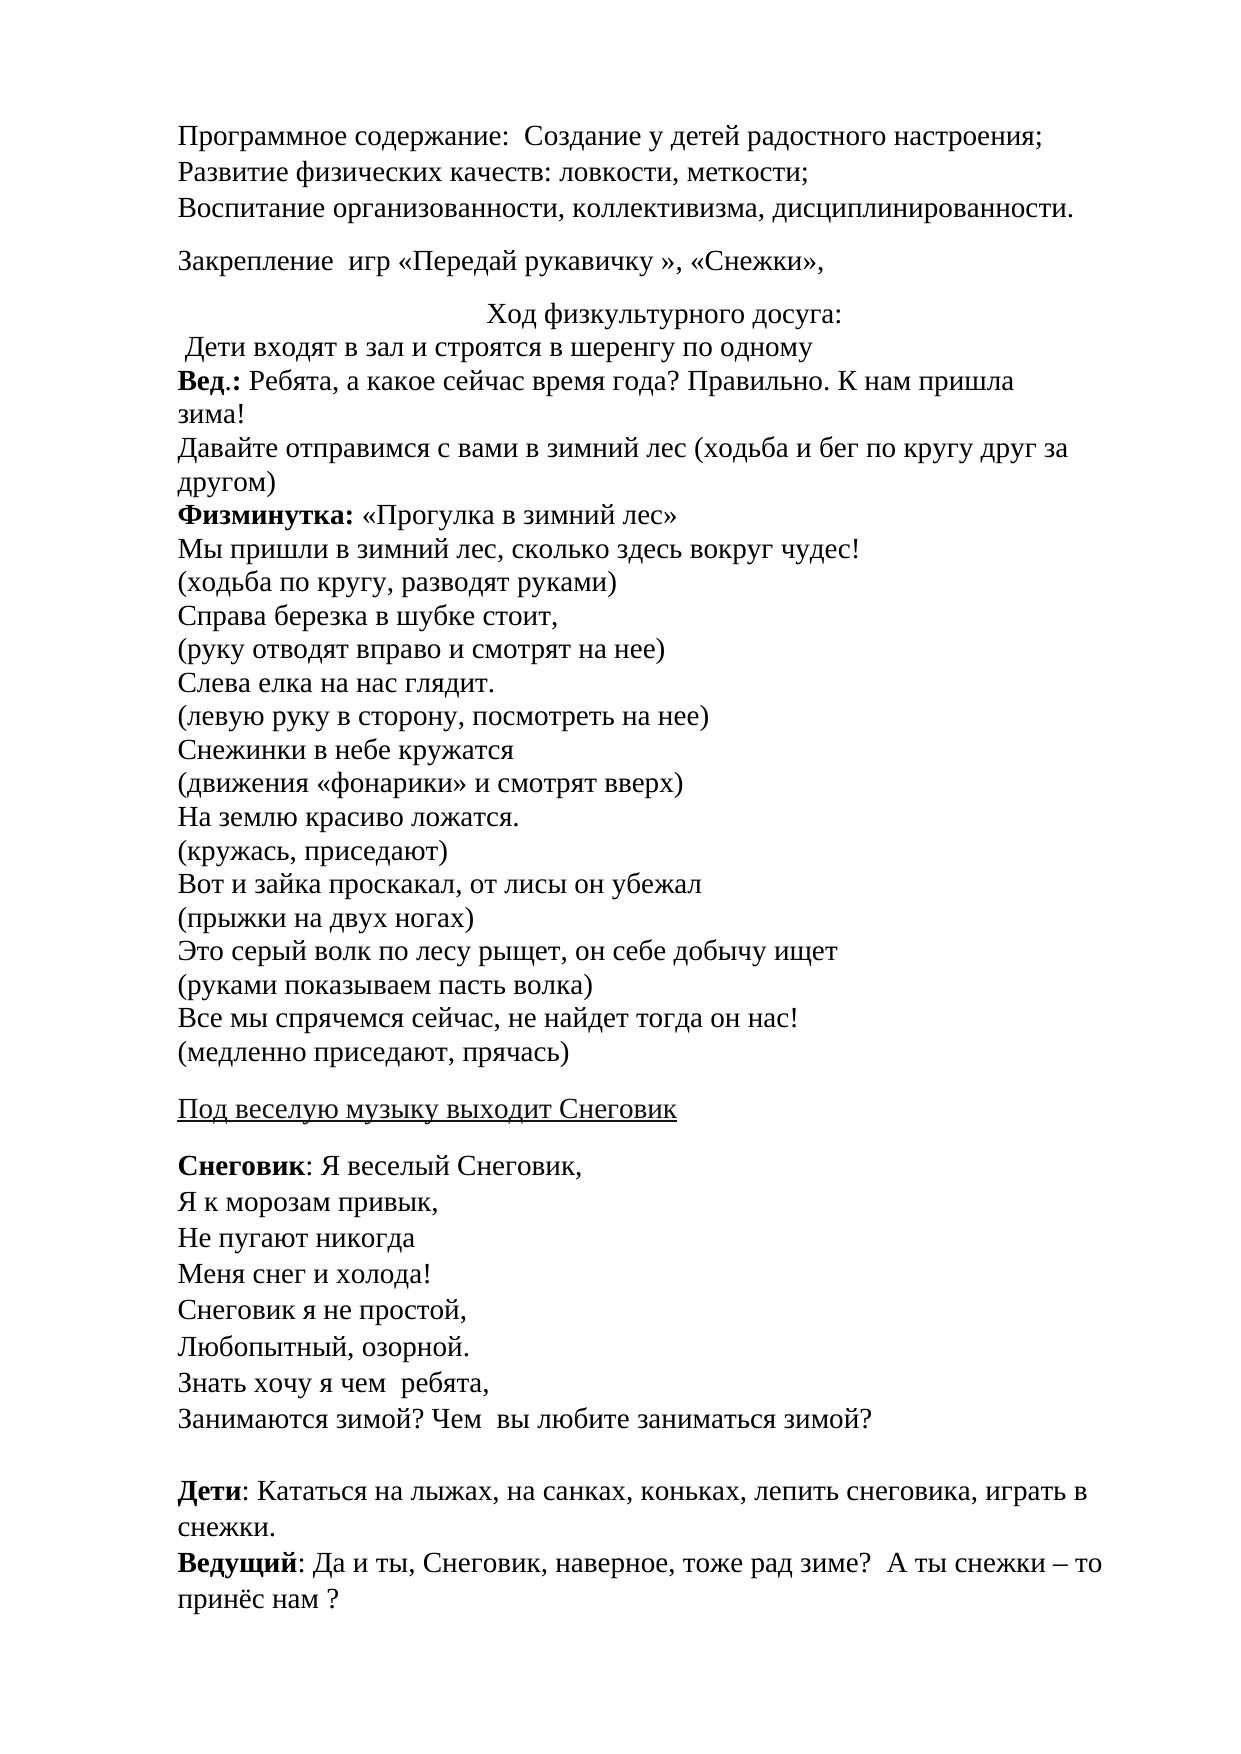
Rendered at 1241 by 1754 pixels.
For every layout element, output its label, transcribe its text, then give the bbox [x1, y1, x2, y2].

text Все мы спрячемся сейчас, не найдет тогда он нас! [177, 1000, 1152, 1034]
text зима! [177, 397, 1152, 430]
text На землю красиво ложатся. [177, 799, 1152, 833]
text Мы пришли в зимний лес, сколько здесь вокруг чудес! [177, 531, 1152, 564]
text Физминутка: «Прогулка в зимний лес» [177, 497, 1152, 531]
text (ходьба по кругу, разводят руками) [177, 564, 1152, 598]
text Закрепление игр «Передай рукавичку », «Снежки», [177, 243, 1152, 277]
text Снежинки в небе кружатся [177, 732, 1152, 766]
text (левую руку в сторону, посмотреть на нее) [177, 698, 1152, 732]
text (прыжки на двух ногах) [177, 900, 1152, 933]
text Справа березка в шубке стоит, [177, 598, 1152, 631]
text Под веселую музыку выходит Снеговик [177, 1091, 1152, 1124]
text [177, 1148, 1152, 1615]
text Вед.: Ребята, а какое сейчас время года? Правильно. К нам пришла [177, 363, 1152, 397]
text Слева елка на нас глядит. [177, 665, 1152, 698]
text (медленно приседают, прячась) [177, 1034, 1152, 1067]
text (кружась, приседают) [177, 833, 1152, 866]
text (руками показываем пасть волка) [177, 967, 1152, 1000]
text Это серый волк по лесу рыщет, он себе добычу ищет [177, 933, 1152, 967]
text Ход физкультурного досуга: [177, 296, 1152, 329]
text другом) [177, 464, 1152, 497]
text Дети входят в зал и строятся в шеренгу по одному [177, 329, 1152, 363]
text Программное содержание: Создание у детей радостного настроения; Развитие физических качеств: ловкости, меткости; Воспитание организованности, коллективизма, дисциплинированности. [177, 118, 1152, 224]
text Вот и зайка проскакал, от лисы он убежал [177, 866, 1152, 900]
text (движения «фонарики» и смотрят вверх) [177, 766, 1152, 799]
text (руку отводят вправо и смотрят на нее) [177, 631, 1152, 665]
text Давайте отправимся с вами в зимний лес (ходьба и бег по кругу друг за [177, 430, 1152, 464]
